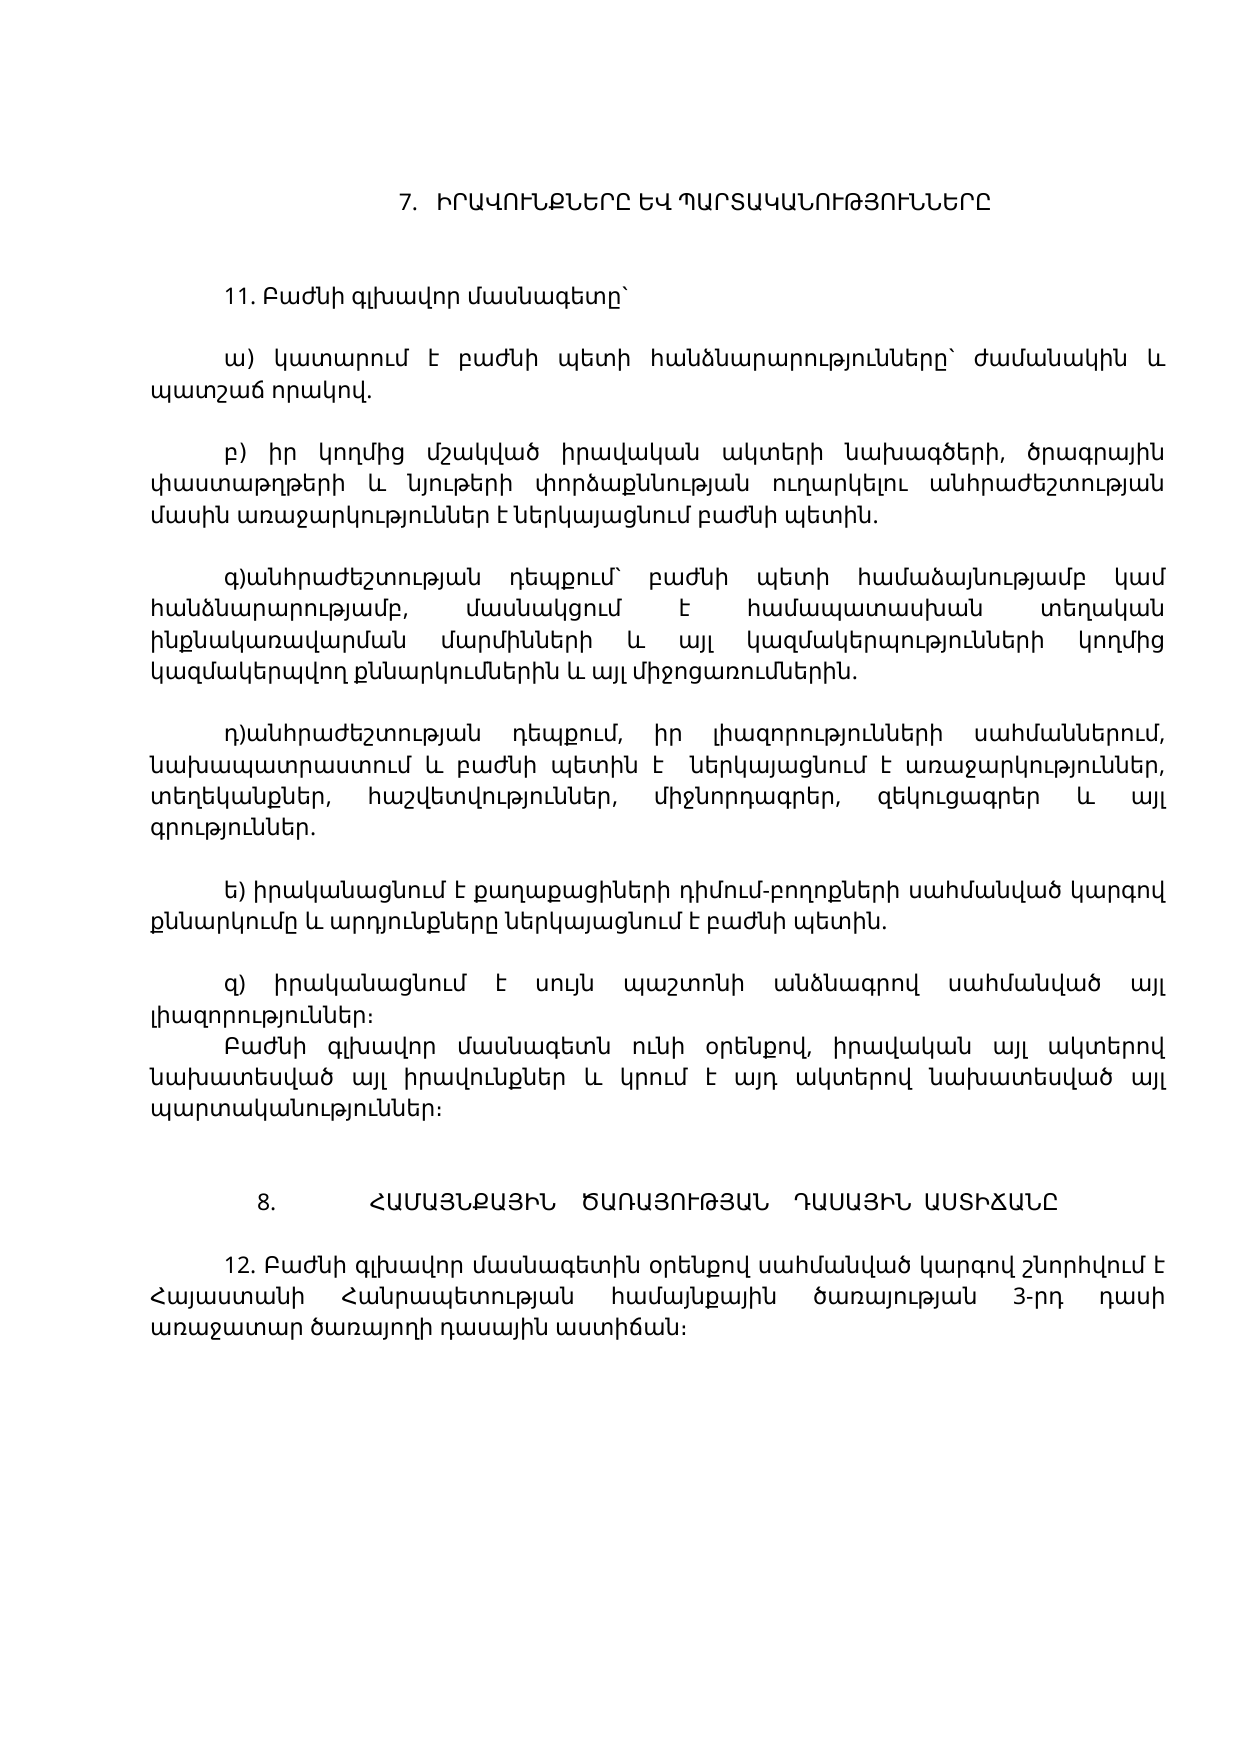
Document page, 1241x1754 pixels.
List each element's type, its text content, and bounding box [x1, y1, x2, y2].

text Բաժնի գլխավոր մասնագետն ունի oրենքով, իրավական այլ ակտերով նախատեսված այլ իրավունքներ և կրում է այդ ակտերով նախատեսված այլ պարտականություններ։ [150, 1030, 1165, 1123]
text ա) կատարում է բաժնի պետի հանձնարարությունները` ժամանակին և պատշաճ որակով. [150, 342, 1165, 405]
text զ) իրականացնում է սույն պաշտոնի անձնագրով սահմանված այլ լիազորություններ։ [150, 967, 1165, 1030]
text դ)անհրաժեշտության դեպքում, իր լիազորությունների սահմաններում, նախապատրաստում և բաժնի պետին է ներկայացնում է առաջարկություններ, տեղեկանքներ, հաշվետվություններ, միջնորդագրեր, զեկուցագրեր և այլ գրություններ. [150, 717, 1165, 842]
text ե) իրականացնում է քաղաքացիների դիմում-բողոքների սահմանված կարգով քննարկումը և արդյունքները ներկայացնում է բաժնի պետին. [150, 873, 1165, 936]
text գ)անհրաժեշտության դեպքում` բաժնի պետի համաձայնությամբ կամ հանձնարարությամբ, մասնակցում է համապատասխան տեղական ինքնակառավարման մարմինների և այլ կազմակերպությունների կողմից կազմակերպվող քննարկումներին և այլ միջոցառումներին. [150, 561, 1165, 686]
list ԻՐԱՎՈՒՆՔՆԵՐԸ ԵՎ ՊԱՐՏԱԿԱՆՈՒԹՅՈՒՆՆԵՐԸ [225, 186, 1165, 217]
text 11. Բաժնի գլխավոր մասնագետը` [150, 280, 1165, 311]
text բ) իր կողմից մշակված իրավական ակտերի նախագծերի, ծրագրային փաստաթղթերի և նյութերի փորձաքննության ուղարկելու անհրաժեշտության մասին առաջարկություններ է ներկայացնում բաժնի պետին. [150, 436, 1165, 530]
text 12. Բաժնի գլխավոր մասնագետին օրենքով սահմանված կարգով շնորհվում է Հայաստանի Հանրապետության համայնքային ծառայության 3-րդ դասի առաջատար ծառայողի դասային աստիճան։ [150, 1248, 1165, 1342]
list ՀԱՄԱՅՆՔԱՅԻՆ ԾԱՌԱՅՈՒԹՅԱՆ ԴԱՍԱՅԻՆ ԱՍՏԻՃԱՆԸ [150, 1186, 1165, 1217]
